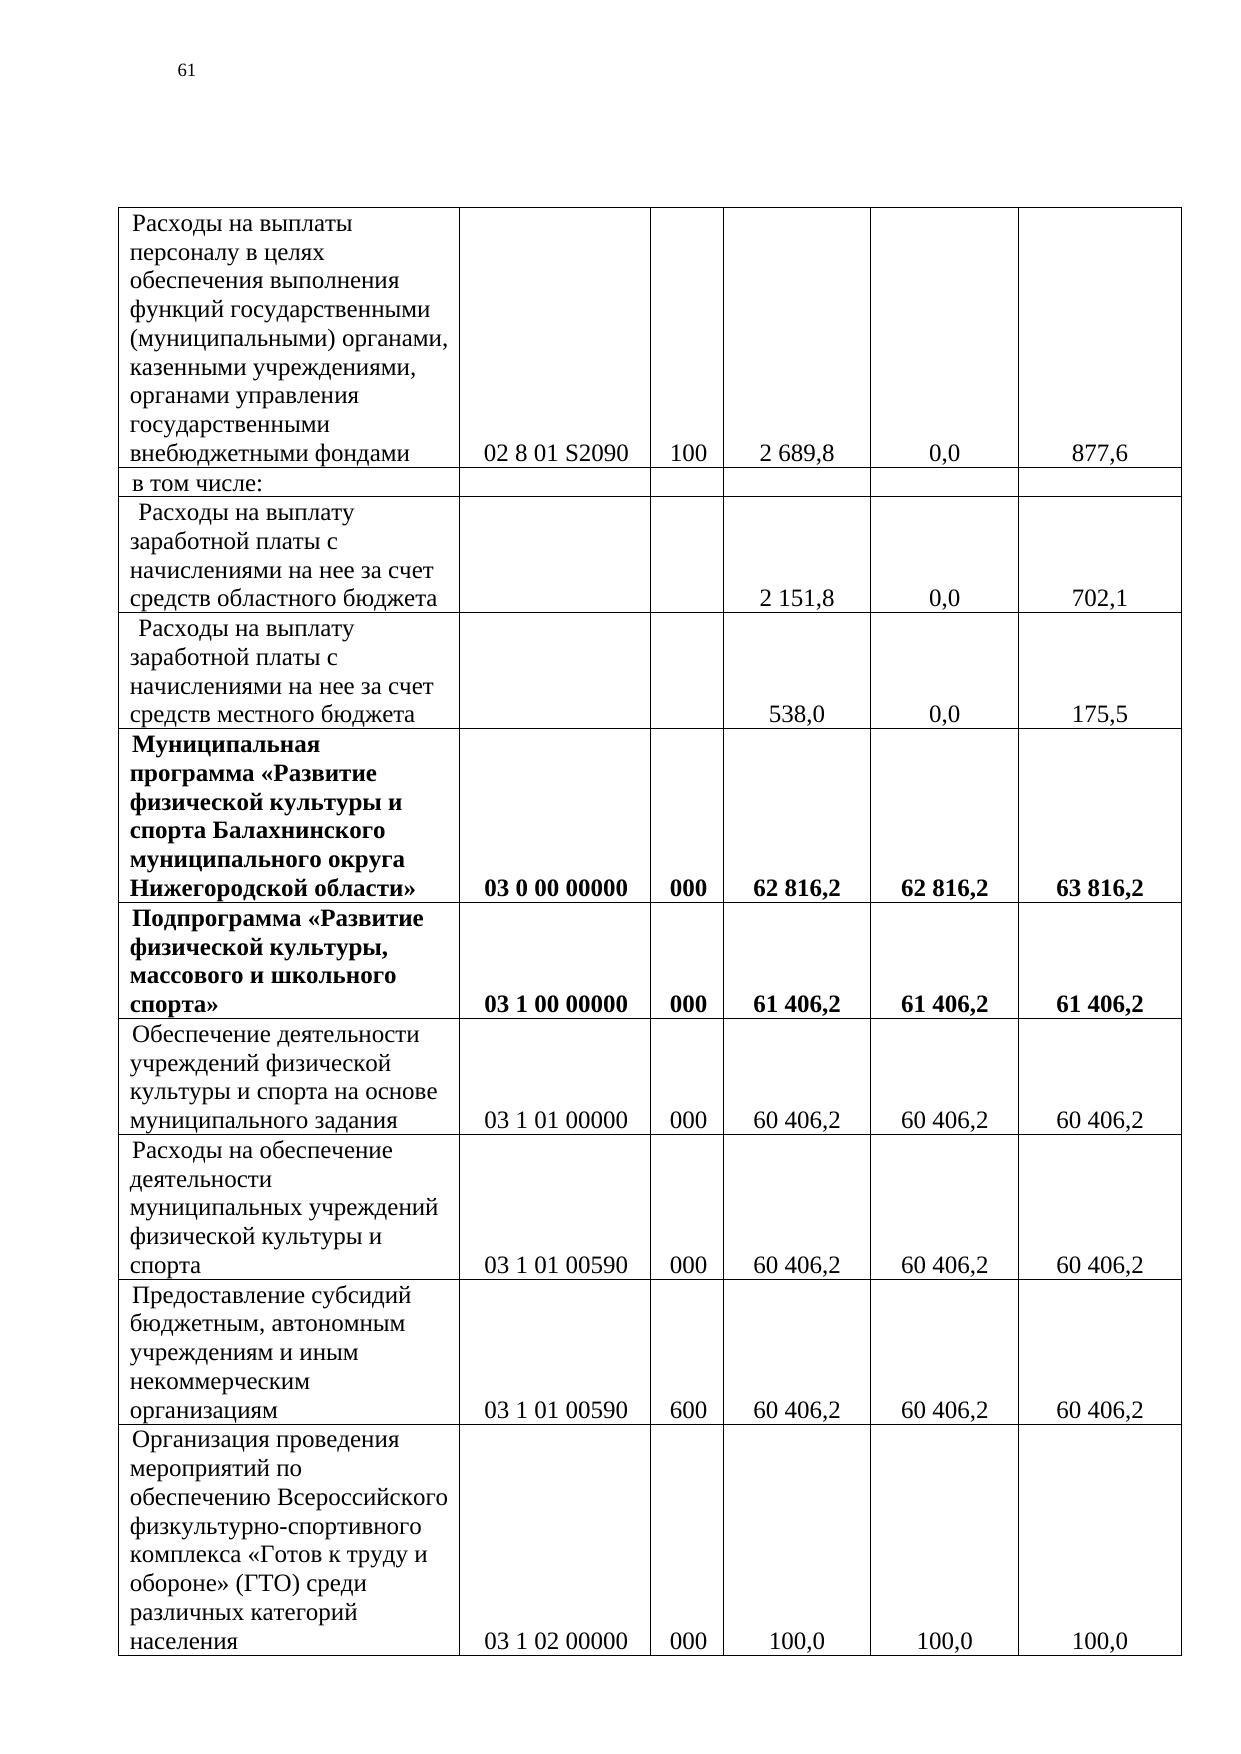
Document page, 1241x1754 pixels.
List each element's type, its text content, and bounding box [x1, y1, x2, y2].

table_cell 0,0 [871, 497, 1018, 612]
table_cell 60 406,2 [724, 1019, 870, 1134]
table_cell 03 1 01 00590 [460, 1280, 650, 1423]
table_cell 03 0 00 00000 [460, 729, 650, 902]
table_cell 61 406,2 [724, 903, 870, 1018]
table_cell Подпрограмма «Развитие физической культуры, массового и школьного спорта» [119, 903, 459, 1018]
table_cell Муниципальная программа «Развитие физической культуры и спорта Балахнинского муниципального округа Нижегородской области» [119, 729, 459, 902]
table_cell [651, 468, 723, 496]
table_cell 02 8 01 S2090 [460, 208, 650, 467]
table_cell Расходы на выплату заработной платы с начислениями на нее за счет средств местного бюджета [119, 613, 459, 728]
table_cell 877,6 [1019, 208, 1181, 467]
table_cell 2 689,8 [724, 208, 870, 467]
table_cell 2 151,8 [724, 497, 870, 612]
table_cell 60 406,2 [871, 1280, 1018, 1423]
table_cell 60 406,2 [1019, 1135, 1181, 1279]
table_cell Организация проведения мероприятий по обеспечению Всероссийского физкультурно-спортивного комплекса «Готов к труду и обороне» (ГТО) среди различных категорий населения [119, 1425, 459, 1654]
table_cell 538,0 [724, 613, 870, 728]
table_cell 03 1 01 00590 [460, 1135, 650, 1279]
table_cell 0,0 [871, 208, 1018, 467]
table_cell 03 1 01 00000 [460, 1019, 650, 1134]
table_cell [460, 468, 650, 496]
table_cell 175,5 [1019, 613, 1181, 728]
table_cell 61 406,2 [1019, 903, 1181, 1018]
table_cell 000 [651, 729, 723, 902]
table_cell 03 1 00 00000 [460, 903, 650, 1018]
table_cell 000 [651, 1425, 723, 1654]
table_cell [651, 613, 723, 728]
table_cell 600 [651, 1280, 723, 1423]
table_cell 100,0 [724, 1425, 870, 1654]
table_cell 60 406,2 [871, 1135, 1018, 1279]
table_cell 62 816,2 [871, 729, 1018, 902]
table_cell Расходы на обеспечение деятельности муниципальных учреждений физической культуры и спорта [119, 1135, 459, 1279]
table_cell [460, 613, 650, 728]
table_cell 60 406,2 [724, 1135, 870, 1279]
table_cell 702,1 [1019, 497, 1181, 612]
table_cell 60 406,2 [724, 1280, 870, 1423]
table_cell Предоставление субсидий бюджетным, автономным учреждениям и иным некоммерческим организациям [119, 1280, 459, 1423]
table_cell Обеспечение деятельности учреждений физической культуры и спорта на основе муниципального задания [119, 1019, 459, 1134]
table_cell Расходы на выплату заработной платы с начислениями на нее за счет средств областного бюджета [119, 497, 459, 612]
table_cell 000 [651, 1019, 723, 1134]
table_cell 60 406,2 [1019, 1019, 1181, 1134]
table_cell 000 [651, 903, 723, 1018]
table_cell 60 406,2 [1019, 1280, 1181, 1423]
table_cell [651, 497, 723, 612]
table_cell [871, 468, 1018, 496]
table_cell 000 [651, 1135, 723, 1279]
table_cell 100,0 [1019, 1425, 1181, 1654]
table_cell 100,0 [871, 1425, 1018, 1654]
table_cell [1019, 468, 1181, 496]
table_cell 61 406,2 [871, 903, 1018, 1018]
table_cell 100 [651, 208, 723, 467]
table_cell 63 816,2 [1019, 729, 1181, 902]
table_cell 03 1 02 00000 [460, 1425, 650, 1654]
table_cell в том числе: [119, 468, 459, 496]
table_cell 0,0 [871, 613, 1018, 728]
table_cell 62 816,2 [724, 729, 870, 902]
table_cell 60 406,2 [871, 1019, 1018, 1134]
table_cell [460, 497, 650, 612]
table_cell [724, 468, 870, 496]
